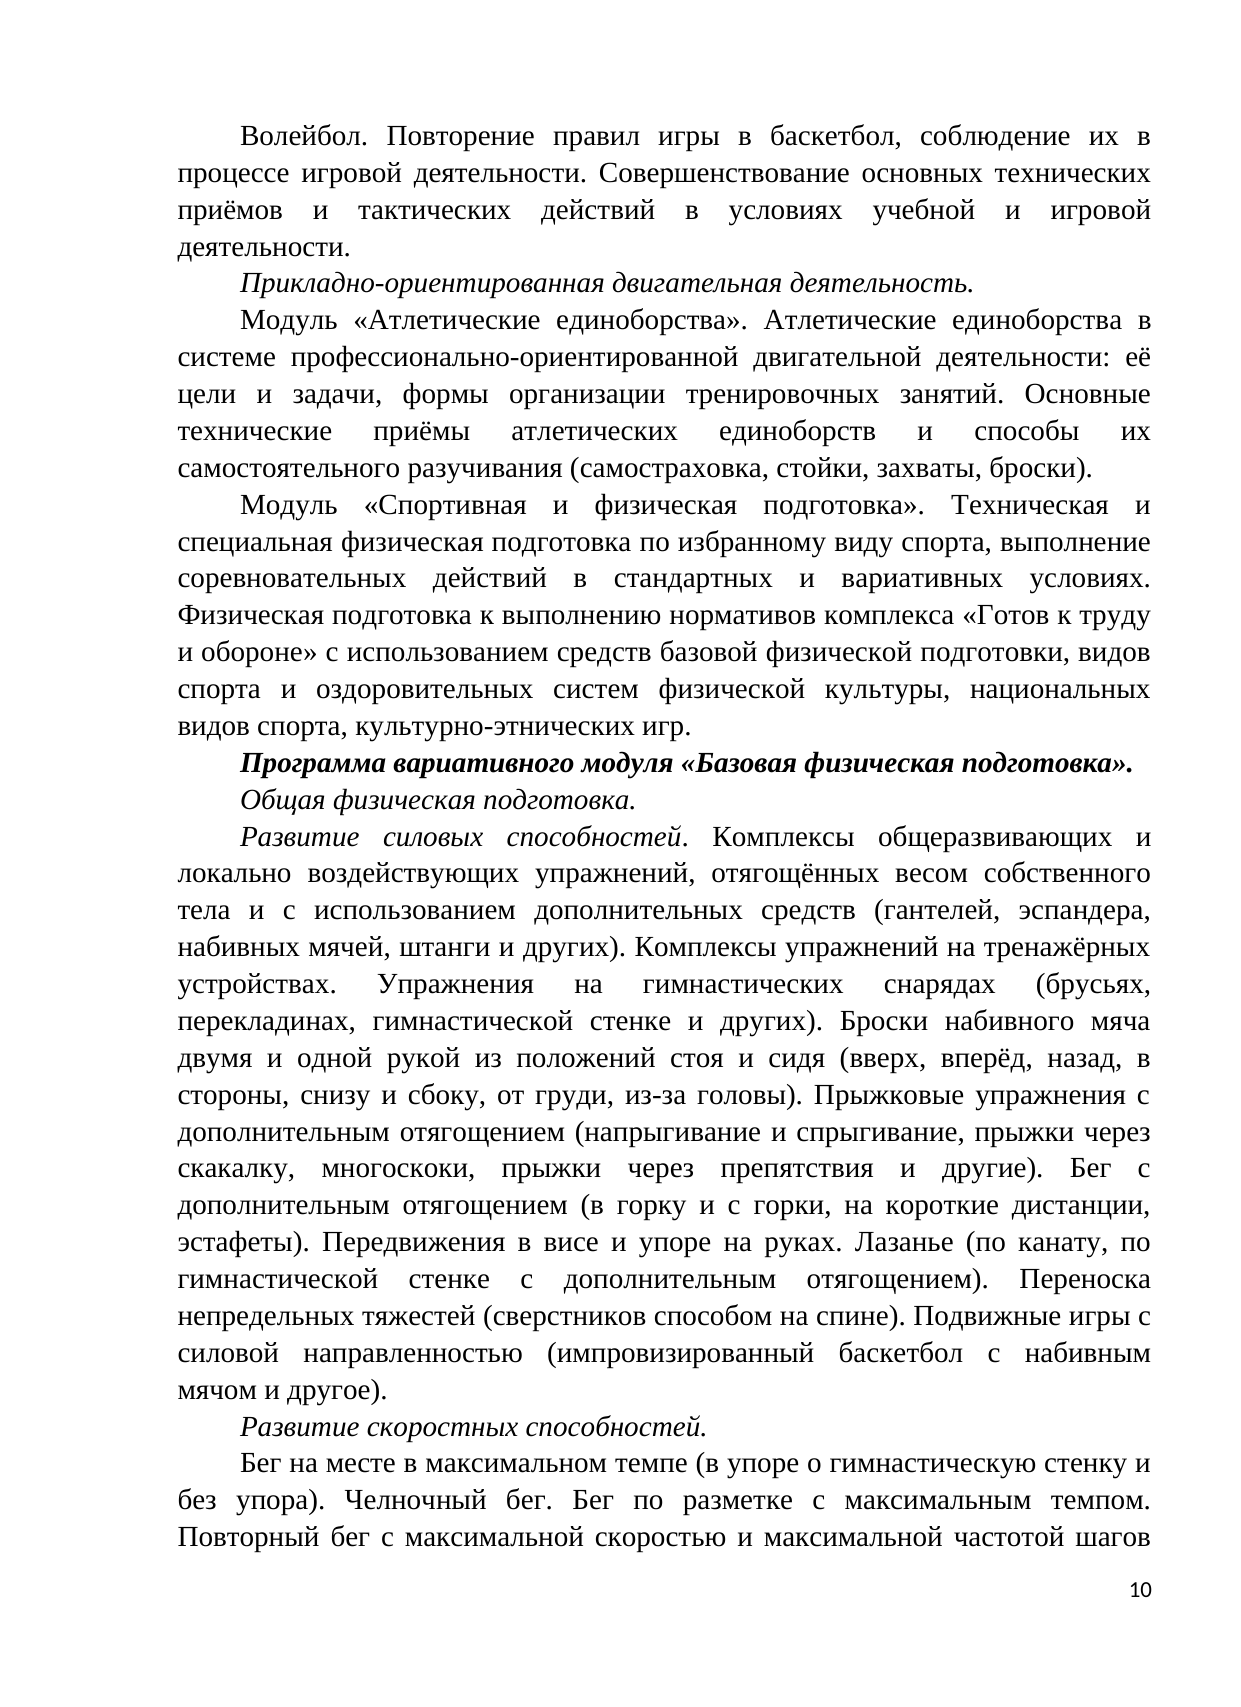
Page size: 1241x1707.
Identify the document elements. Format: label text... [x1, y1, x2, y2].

text Развитие силовых способностей. Комплексы общеразвивающих и локально воздействующих упражнений, отягощённых весом собственного тела и с использованием дополнительных средств (гантелей, эспандера, набивных мячей, штанги и других). Комплексы упражнений на тренажёрных устройствах. Упражнения на гимнастических снарядах (брусьях, перекладинах, гимнастической стенке и других). Броски набивного мяча двумя и одной рукой из положений стоя и сидя (вверх, вперёд, назад, в стороны, снизу и сбоку, от груди, из-за головы). Прыжковые упражнения с дополнительным отягощением (напрыгивание и спрыгивание, прыжки через скакалку, многоскоки, прыжки через препятствия и другие). Бег с дополнительным отягощением (в горку и с горки, на короткие дистанции, эстафеты). Передвижения в висе и упоре на руках. Лазанье (по канату, по гимнастической стенке с дополнительным отягощением). Переноска непредельных тяжестей (сверстников способом на спине). Подвижные игры с силовой направленностью (импровизированный баскетбол с набивным мячом и другое). [177, 819, 1152, 1405]
text Прикладно-ориентированная двигательная деятельность. [177, 266, 1152, 299]
text Развитие скоростных способностей. [177, 1409, 1152, 1442]
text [177, 1446, 1152, 1553]
text Модуль «Спортивная и физическая подготовка». Техническая и специальная физическая подготовка по избранному виду спорта, выполнение соревновательных действий в стандартных и вариативных условиях. Физическая подготовка к выполнению нормативов комплекса «Готов к труду и обороне» с использованием средств базовой физической подготовки, видов спорта и оздоровительных систем физической культуры, национальных видов спорта, культурно-этнических игр. [177, 487, 1152, 742]
text Общая физическая подготовка. [177, 782, 1152, 815]
text Программа вариативного модуля «Базовая физическая подготовка». [177, 745, 1152, 778]
text Волейбол. Повторение правил игры в баскетбол, соблюдение их в процессе игровой деятельности. Совершенствование основных технических приёмов и тактических действий в условиях учебной и игровой деятельности. [177, 118, 1152, 262]
text Модуль «Атлетические единоборства». Атлетические единоборства в системе профессионально-ориентированной двигательной деятельности: её цели и задачи, формы организации тренировочных занятий. Основные технические приёмы атлетических единоборств и способы их самостоятельного разучивания (самостраховка, стойки, захваты, броски). [177, 302, 1152, 483]
